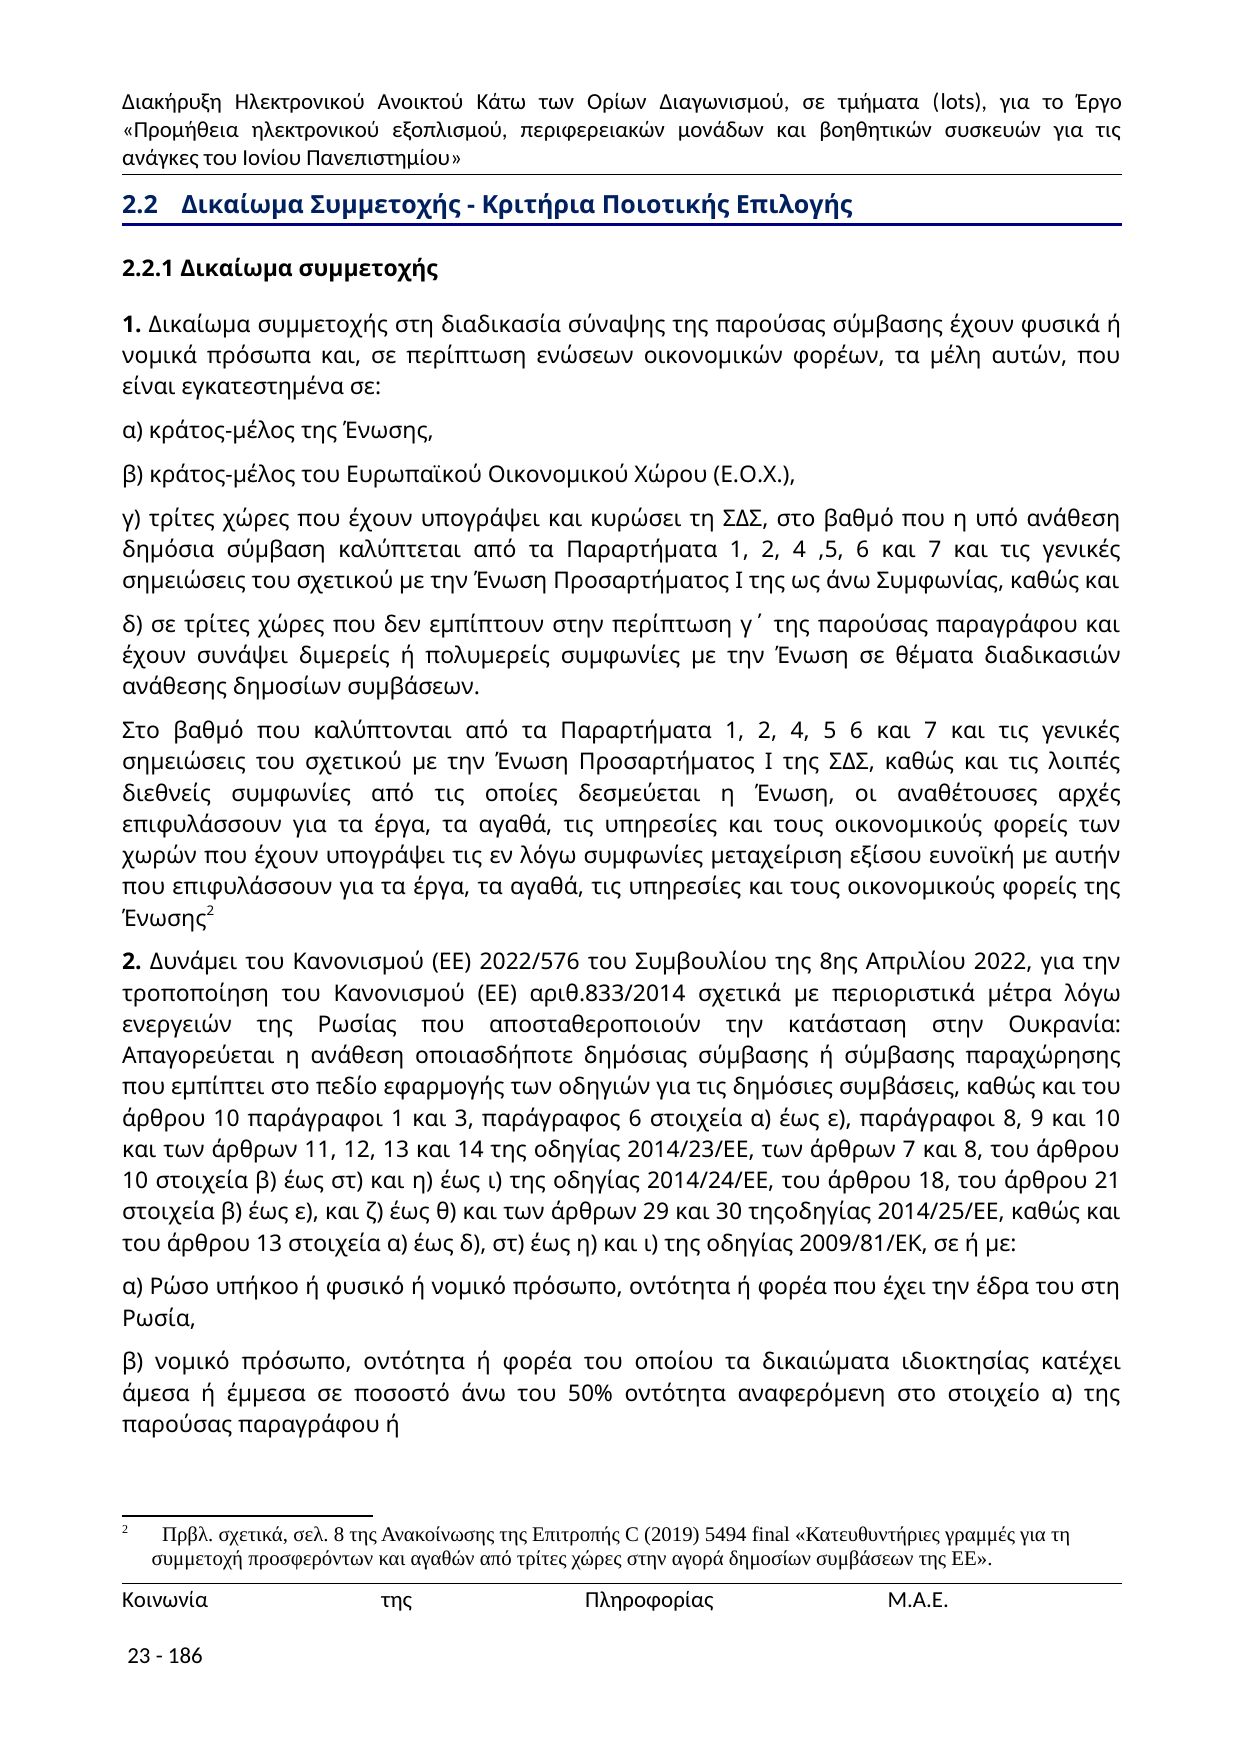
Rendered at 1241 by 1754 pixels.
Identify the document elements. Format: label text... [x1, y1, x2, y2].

text 1. Δικαίωμα συμμετοχής στη διαδικασία σύναψης της παρούσας σύμβασης έχουν φυσικά ή νομικά πρόσωπα και, σε περίπτωση ενώσεων οικονομικών φορέων, τα μέλη αυτών, που είναι εγκατεστημένα σε: [122, 308, 1122, 401]
text β) νομικό πρόσωπο, οντότητα ή φορέα του οποίου τα δικαιώματα ιδιοκτησίας κατέχει άμεσα ή έμμεσα σε ποσοστό άνω του 50% οντότητα αναφερόμενη στο στοιχείο α) της παρούσας παραγράφου ή [122, 1345, 1122, 1439]
subtitle 2.2.1 Δικαίωμα συμμετοχής [122, 251, 1122, 283]
text α) Ρώσο υπήκοο ή φυσικό ή νομικό πρόσωπο, οντότητα ή φορέα που έχει την έδρα του στη Ρωσία, [122, 1270, 1122, 1333]
text 2. Δυνάμει του Κανονισμού (ΕΕ) 2022/576 του Συμβουλίου της 8ης Απριλίου 2022, για την τροποποίηση του Κανονισμού (ΕΕ) αριθ.833/2014 σχετικά με περιοριστικά μέτρα λόγω ενεργειών της Ρωσίας που αποσταθεροποιούν την κατάσταση στην Ουκρανία: Απαγορεύεται η ανάθεση οποιασδήποτε δημόσιας σύμβασης ή σύμβασης παραχώρησης που εμπίπτει στο πεδίο εφαρμογής των οδηγιών για τις δημόσιες συμβάσεις, καθώς και του άρθρου 10 παράγραφοι 1 και 3, παράγραφος 6 στοιχεία α) έως ε), παράγραφοι 8, 9 και 10 και των άρθρων 11, 12, 13 και 14 της οδηγίας 2014/23/ΕΕ, των άρθρων 7 και 8, του άρθρου 10 στοιχεία β) έως στ) και η) έως ι) της οδηγίας 2014/24/ΕΕ, του άρθρου 18, του άρθρου 21 στοιχεία β) έως ε), και ζ) έως θ) και των άρθρων 29 και 30 τηςοδηγίας 2014/25/ΕΕ, καθώς και του άρθρου 13 στοιχεία α) έως δ), στ) έως η) και ι) της οδηγίας 2009/81/ΕΚ, σε ή με: [122, 945, 1122, 1258]
text α) κράτος-μέλος της Ένωσης, [122, 414, 1122, 445]
text δ) σε τρίτες χώρες που δεν εμπίπτουν στην περίπτωση γ΄ της παρούσας παραγράφου και έχουν συνάψει διμερείς ή πολυμερείς συμφωνίες με την Ένωση σε θέματα διαδικασιών ανάθεσης δημοσίων συμβάσεων. [122, 608, 1122, 701]
subtitle 2.2 Δικαίωμα Συμμετοχής - Κριτήρια Ποιοτικής Επιλογής [122, 187, 1122, 223]
text γ) τρίτες χώρες που έχουν υπογράψει και κυρώσει τη ΣΔΣ, στο βαθμό που η υπό ανάθεση δημόσια σύμβαση καλύπτεται από τα Παραρτήματα 1, 2, 4 ,5, 6 και 7 και τις γενικές σημειώσεις του σχετικού με την Ένωση Προσαρτήματος I της ως άνω Συμφωνίας, καθώς και [122, 501, 1122, 595]
text β) κράτος-μέλος του Ευρωπαϊκού Οικονομικού Χώρου (Ε.Ο.Χ.), [122, 458, 1122, 489]
text Στο βαθμό που καλύπτονται από τα Παραρτήματα 1, 2, 4, 5 6 και 7 και τις γενικές σημειώσεις του σχετικού με την Ένωση Προσαρτήματος I της ΣΔΣ, καθώς και τις λοιπές διεθνείς συμφωνίες από τις οποίες δεσμεύεται η Ένωση, οι αναθέτουσες αρχές επιφυλάσσουν για τα έργα, τα αγαθά, τις υπηρεσίες και τους οικονομικούς φορείς των χωρών που έχουν υπογράψει τις εν λόγω συμφωνίες μεταχείριση εξίσου ευνοϊκή με αυτήν που επιφυλάσσουν για τα έργα, τα αγαθά, τις υπηρεσίες και τους οικονομικούς φορείς της Ένωσης [122, 714, 1122, 933]
